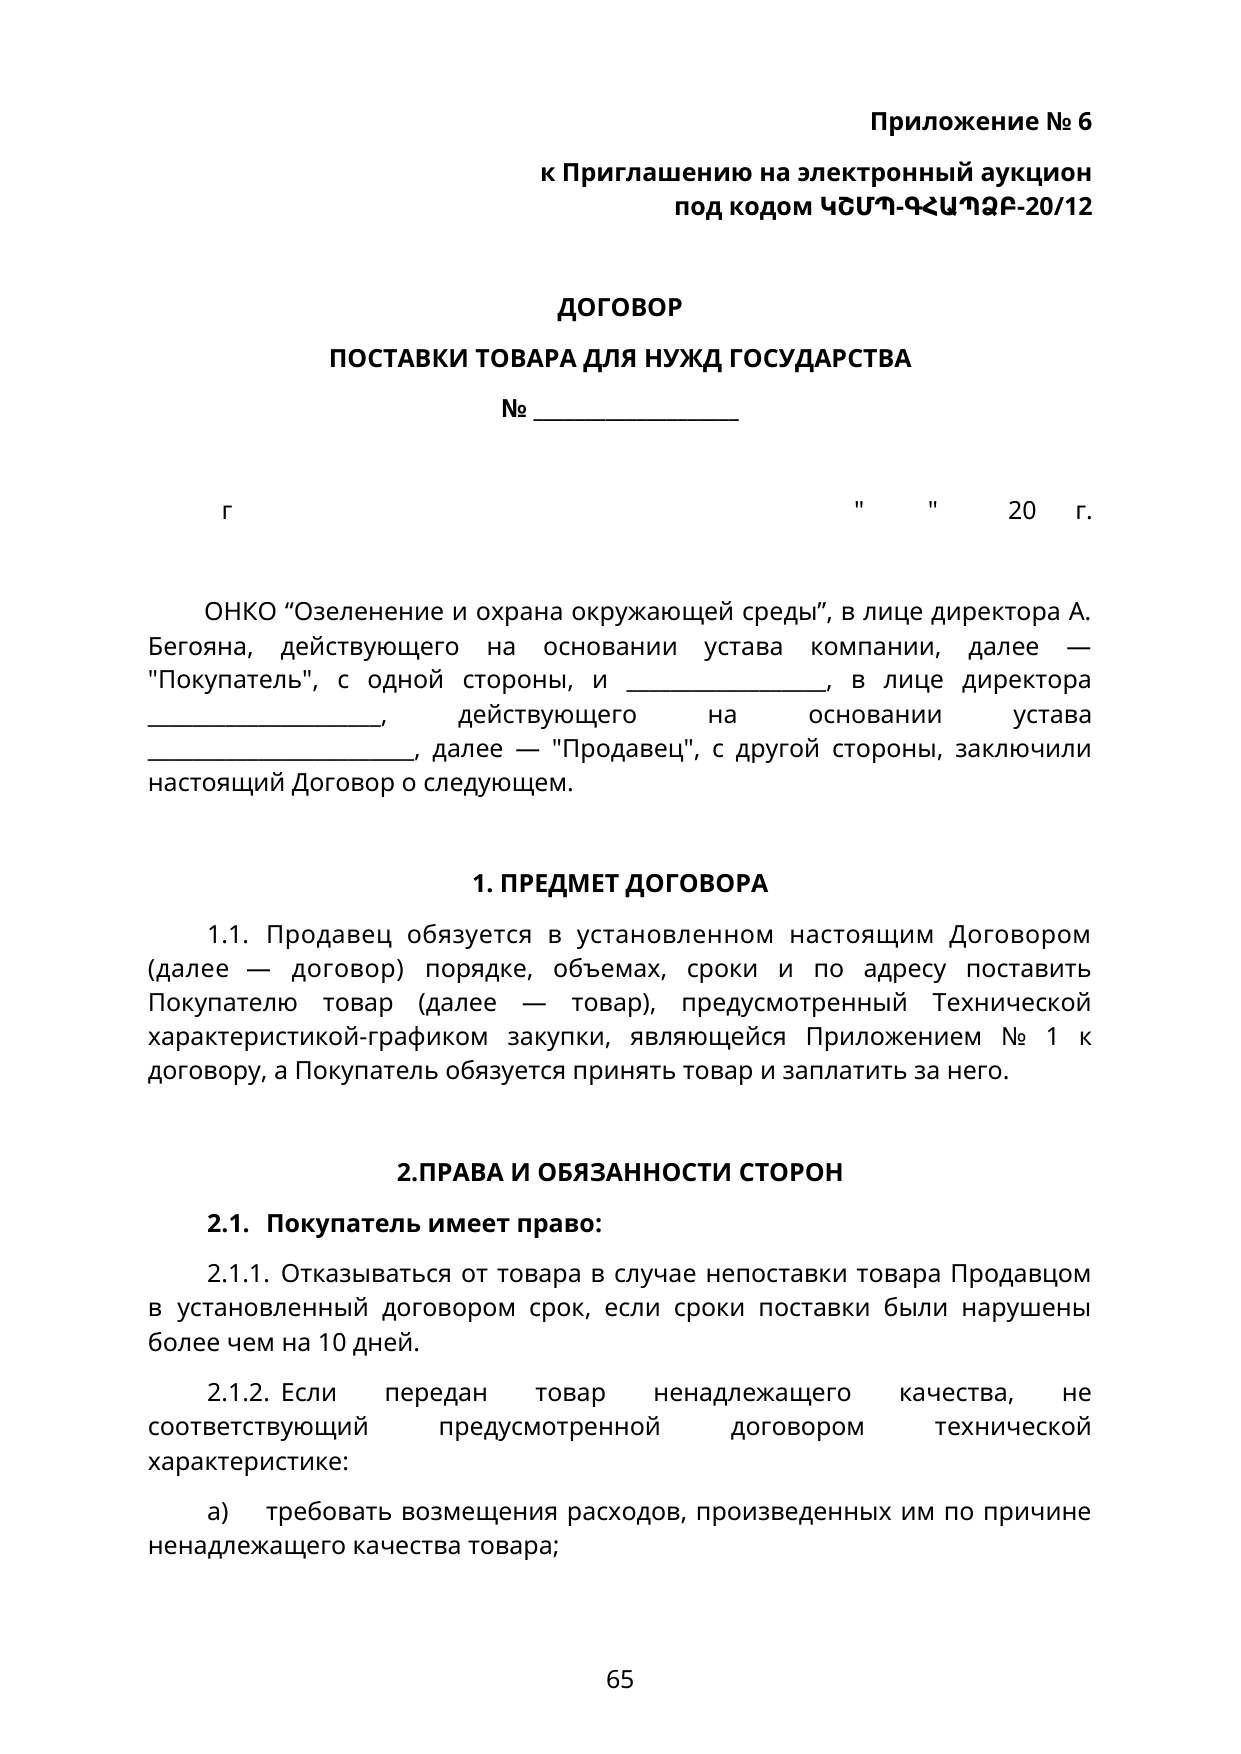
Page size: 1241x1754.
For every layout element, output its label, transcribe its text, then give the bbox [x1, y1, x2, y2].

table_header " " 20 г. [620, 493, 1104, 543]
text ПОСТАВКИ ТОВАРА ДЛЯ НУЖД ГОСУДАРСТВА [133, 340, 1092, 374]
text 2.ПРАВА И ОБЯЗАННОСТИ СТОРОН [148, 1154, 1092, 1188]
text 1.1. Продавец обязуется в установленном настоящим Договором (далее — договор) порядке, объемах, сроки и по адресу поставить Покупателю товар (далее — товар), предусмотренный Технической характеристикой-графиком закупки, являющейся Приложением № 1 к договору, а Покупатель обязуется принять товар и заплатить за него. [148, 917, 1092, 1087]
text 2.1. Покупатель имеет право: [148, 1205, 1092, 1239]
text 2.1.1. Отказываться от товара в случае непоставки товара Продавцом в установленный договором срок, если сроки поставки были нарушены более чем на 10 дней. [148, 1256, 1092, 1358]
text 2.1.2. Если передан товар ненадлежащего качества, не соответствующий предусмотренной договором технической характеристике: [148, 1375, 1092, 1477]
table_header г [136, 493, 620, 543]
text 1. ПРЕДМЕТ ДОГОВОРА [148, 866, 1092, 900]
text № ____________________ [133, 391, 1092, 425]
text а) требовать возмещения расходов, произведенных им по причине ненадлежащего качества товара; [148, 1494, 1092, 1562]
text Приложение № 6 [148, 103, 1092, 137]
text к Приглашению на электронный аукцион под кодом ԿՇՄՊ-ԳՀԱՊՁԲ-20/12 [148, 154, 1092, 222]
text ДОГОВОР [133, 290, 1092, 324]
text ОНКО “Озеленение и охрана окружающей среды”, в лице директора А. Бегояна, действующего на основании устава компании, далее — "Покупатель", с одной стороны, и __________________, в лице директора _____________________, действующего на основании устава ________________________, далее — "Продавец", с другой стороны, заключили настоящий Договор о следующем. [148, 594, 1092, 798]
